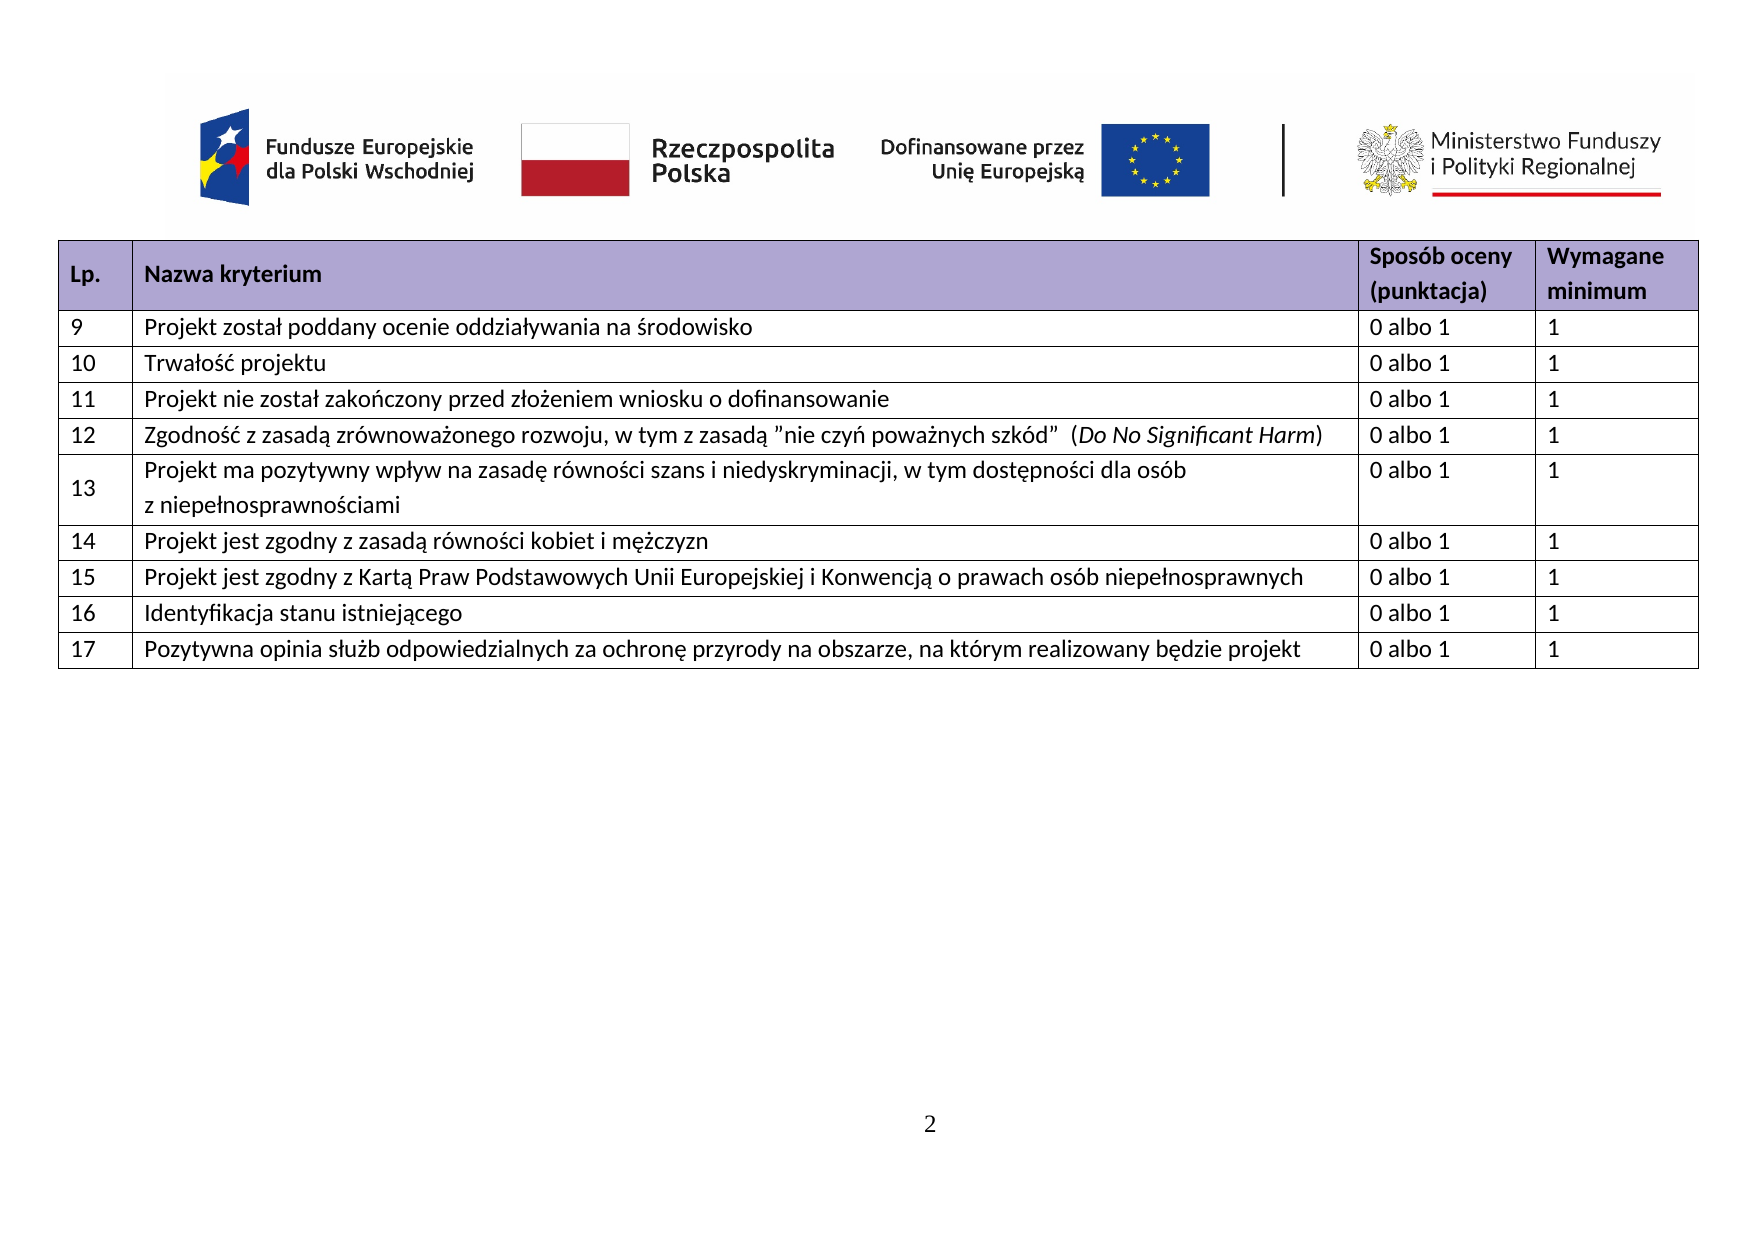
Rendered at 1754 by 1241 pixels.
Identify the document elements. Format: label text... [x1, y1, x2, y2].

table_cell 15 [59, 561, 132, 596]
table_cell 1 [1536, 561, 1698, 596]
table_cell 16 [59, 597, 132, 632]
table_cell 1 [1536, 383, 1698, 418]
picture [165, 73, 1696, 240]
table_cell 17 [59, 633, 132, 668]
table_cell 0 albo 1 [1359, 347, 1535, 382]
table_header Sposób oceny (punktacja) [1359, 241, 1535, 310]
table_cell 14 [59, 526, 132, 560]
table_cell 11 [59, 383, 132, 418]
table_cell Zgodność z zasadą zrównoważonego rozwoju, w tym z zasadą ”nie czyń poważnych szkód” (Do No Significant Harm) [133, 419, 1358, 454]
table_cell 1 [1536, 419, 1698, 454]
table_cell 1 [1536, 597, 1698, 632]
table_cell 10 [59, 347, 132, 382]
table_cell 1 [1536, 526, 1698, 560]
table_cell Projekt został poddany ocenie oddziaływania na środowisko [133, 311, 1358, 346]
table_cell Pozytywna opinia służb odpowiedzialnych za ochronę przyrody na obszarze, na którym realizowany będzie projekt [133, 633, 1358, 668]
table_cell Trwałość projektu [133, 347, 1358, 382]
table_cell 1 [1536, 311, 1698, 346]
table_cell 13 [59, 455, 132, 524]
table_cell 0 albo 1 [1359, 597, 1535, 632]
table_cell 0 albo 1 [1359, 561, 1535, 596]
table_cell 0 albo 1 [1359, 526, 1535, 560]
table_cell 1 [1536, 633, 1698, 668]
table_cell Projekt nie został zakończony przed złożeniem wniosku o dofinansowanie [133, 383, 1358, 418]
table_cell 0 albo 1 [1359, 419, 1535, 454]
table_cell 0 albo 1 [1359, 633, 1535, 668]
table_cell 0 albo 1 [1359, 455, 1535, 524]
table_cell 0 albo 1 [1359, 383, 1535, 418]
table_cell 12 [59, 419, 132, 454]
table_cell Projekt ma pozytywny wpływ na zasadę równości szans i niedyskryminacji, w tym dostępności dla osób z niepełnosprawnościami [133, 455, 1358, 524]
table_cell 0 albo 1 [1359, 311, 1535, 346]
table_cell Projekt jest zgodny z Kartą Praw Podstawowych Unii Europejskiej i Konwencją o prawach osób niepełnosprawnych [133, 561, 1358, 596]
table_cell Projekt jest zgodny z zasadą równości kobiet i mężczyzn [133, 526, 1358, 560]
table_cell 1 [1536, 347, 1698, 382]
table_header Wymagane minimum [1536, 241, 1698, 310]
table_cell 9 [59, 311, 132, 346]
table_header Nazwa kryterium [133, 241, 1358, 310]
table_cell 1 [1536, 455, 1698, 524]
table_cell Identyfikacja stanu istniejącego [133, 597, 1358, 632]
table_header Lp. [59, 241, 132, 310]
